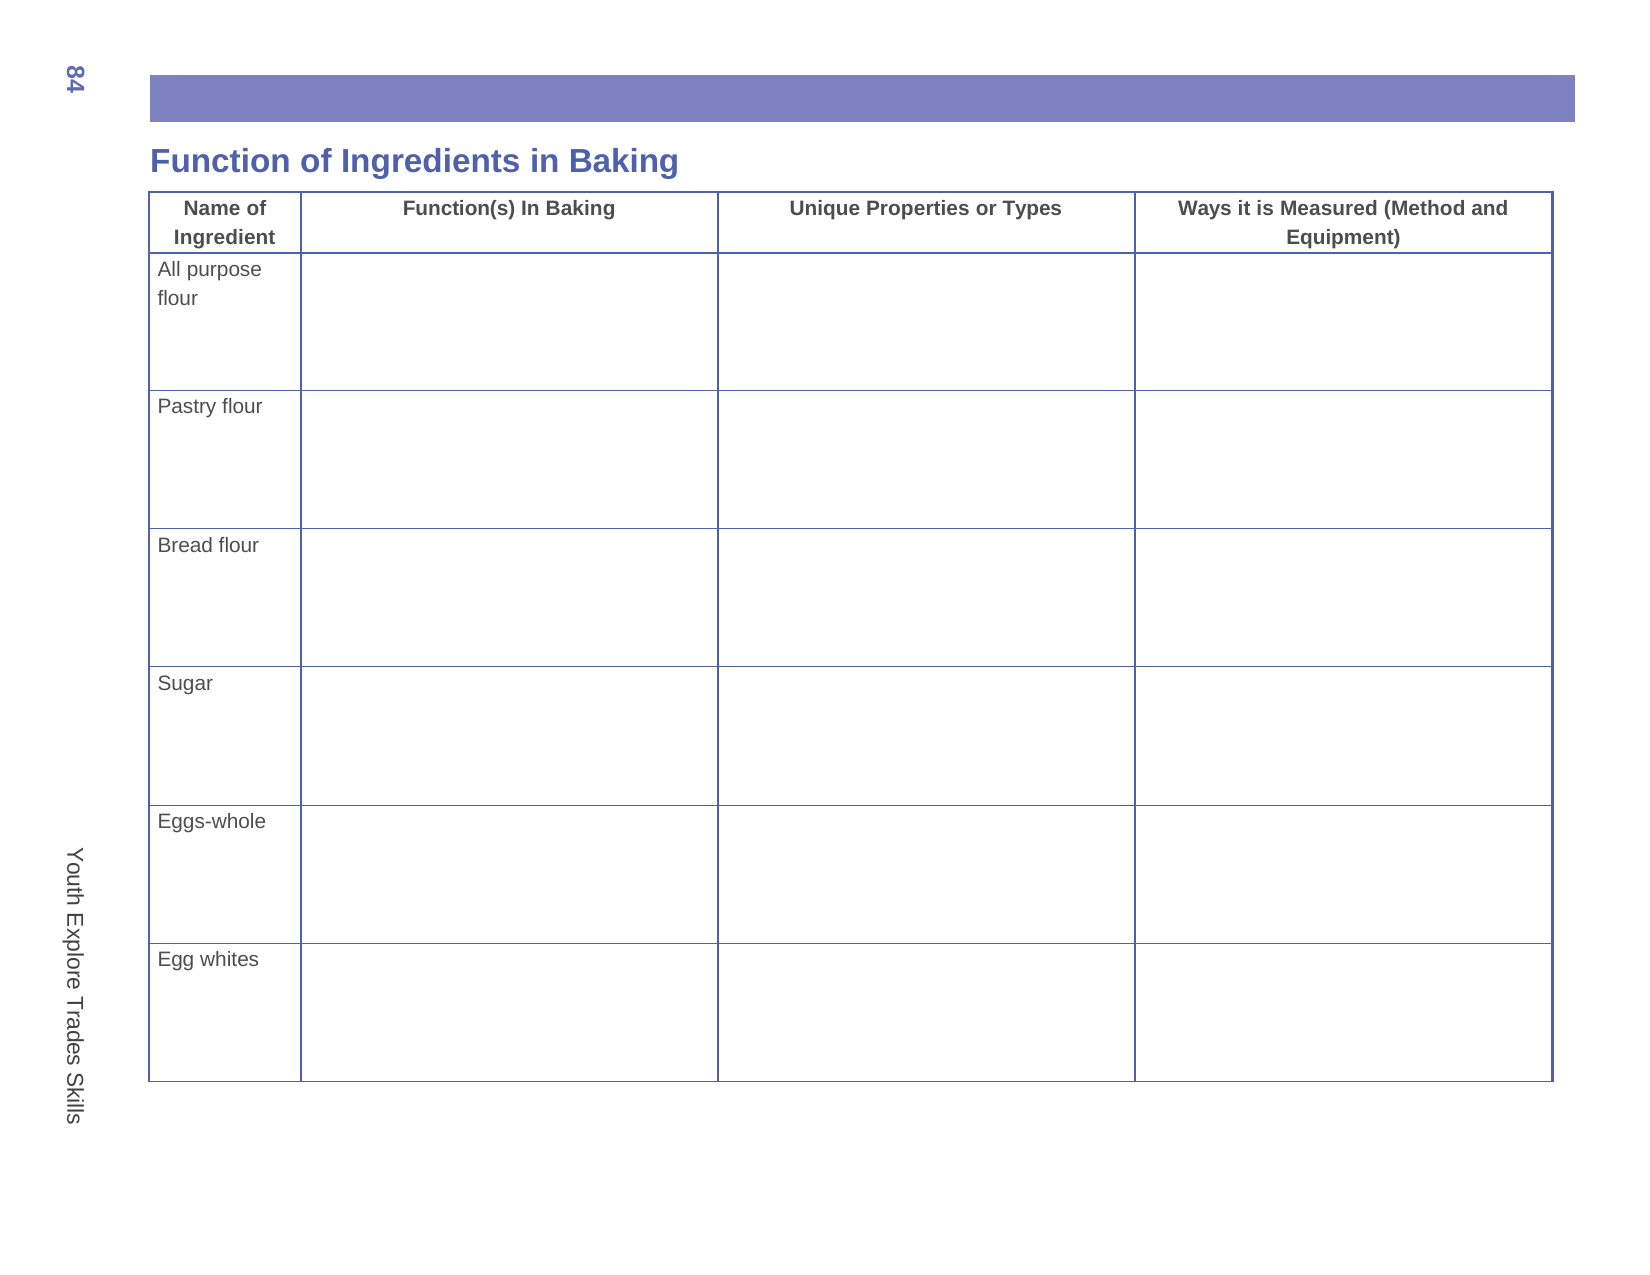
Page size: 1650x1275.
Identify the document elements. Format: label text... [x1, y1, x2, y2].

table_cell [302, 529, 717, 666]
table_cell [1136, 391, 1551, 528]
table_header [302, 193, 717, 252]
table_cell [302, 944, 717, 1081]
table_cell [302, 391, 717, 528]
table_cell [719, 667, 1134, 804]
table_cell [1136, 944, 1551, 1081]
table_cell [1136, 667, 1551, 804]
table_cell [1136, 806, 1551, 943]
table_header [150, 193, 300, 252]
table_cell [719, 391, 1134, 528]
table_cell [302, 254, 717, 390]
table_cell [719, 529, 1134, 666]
text Function of Ingredients in Baking [150, 141, 1585, 180]
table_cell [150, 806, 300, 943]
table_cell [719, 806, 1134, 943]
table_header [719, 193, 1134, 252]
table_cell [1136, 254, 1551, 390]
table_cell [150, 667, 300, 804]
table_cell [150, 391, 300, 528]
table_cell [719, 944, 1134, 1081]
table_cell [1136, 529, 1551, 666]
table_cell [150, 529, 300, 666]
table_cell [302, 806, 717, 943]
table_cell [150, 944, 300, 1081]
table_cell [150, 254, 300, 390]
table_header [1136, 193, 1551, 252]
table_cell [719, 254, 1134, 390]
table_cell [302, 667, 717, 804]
